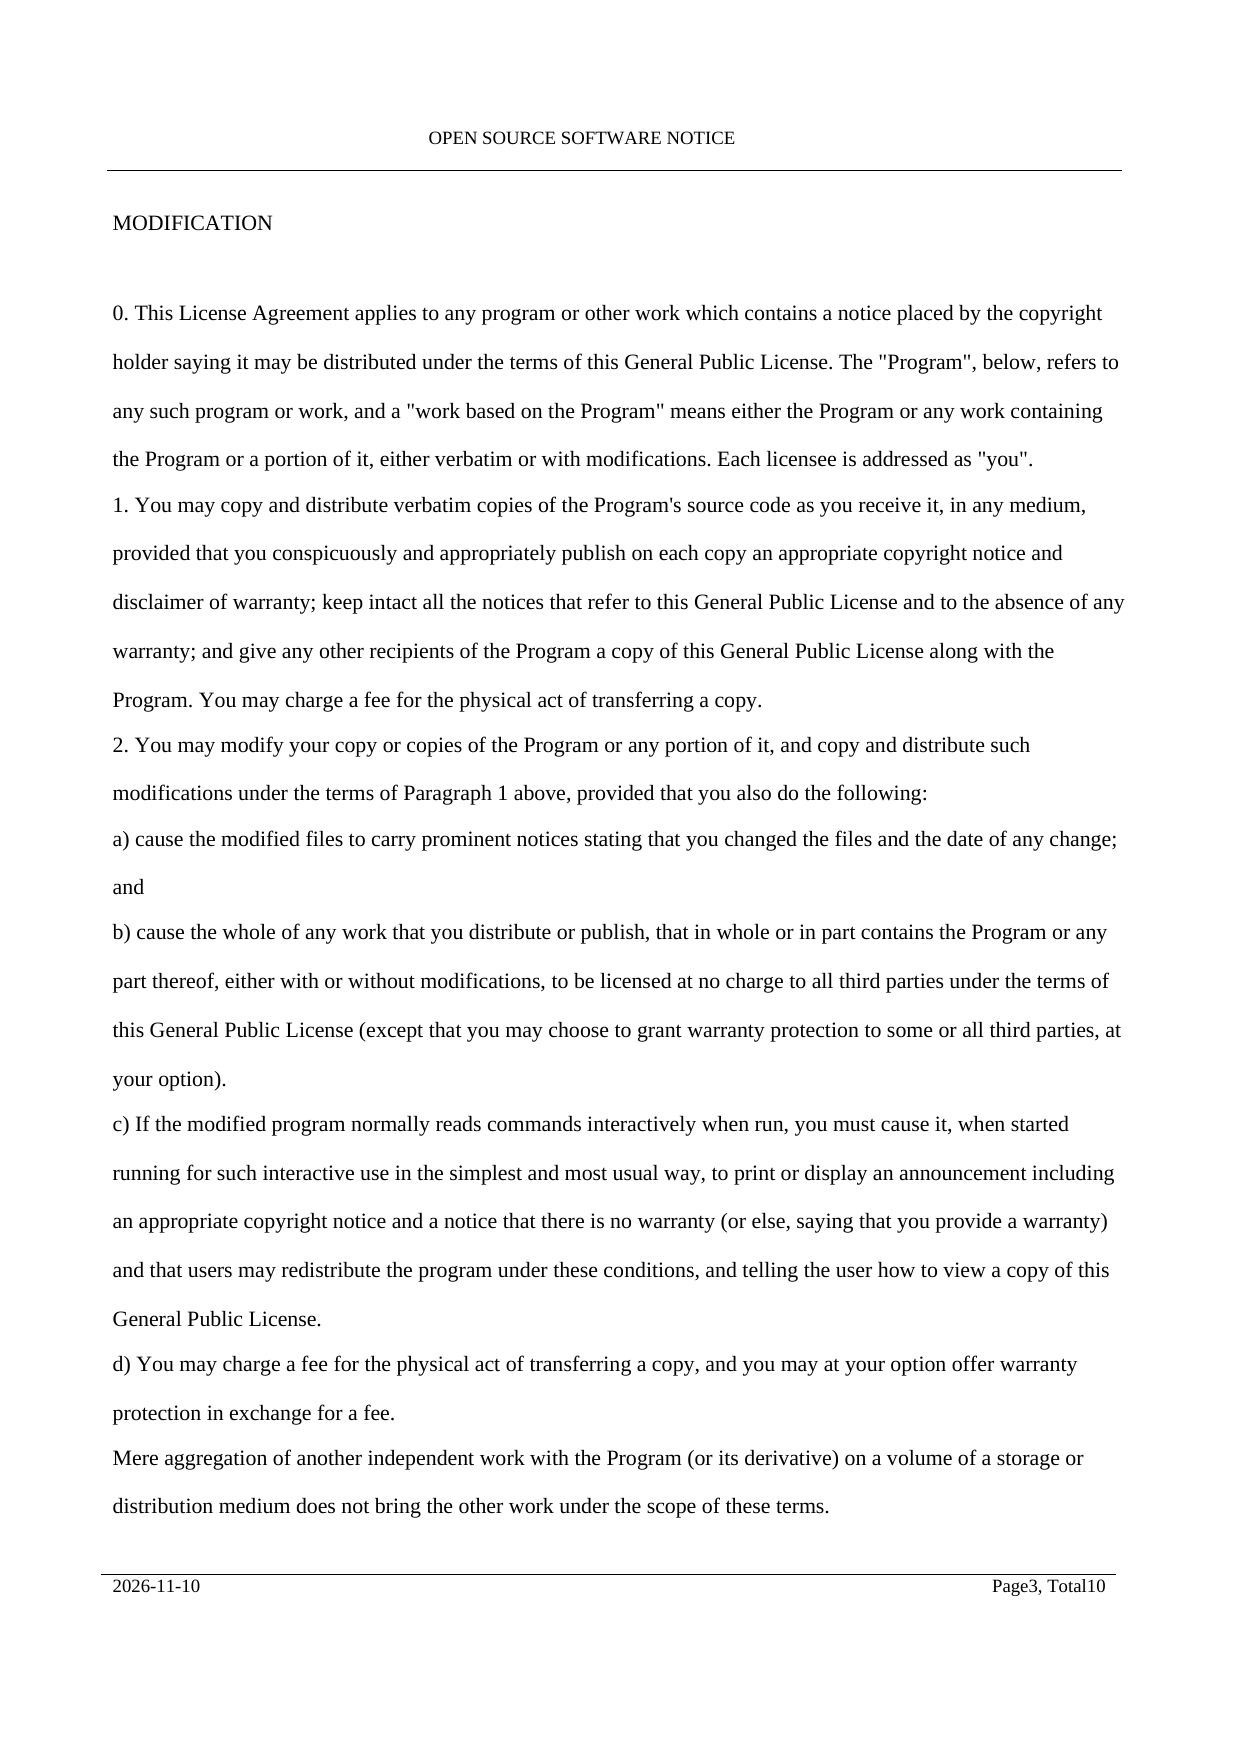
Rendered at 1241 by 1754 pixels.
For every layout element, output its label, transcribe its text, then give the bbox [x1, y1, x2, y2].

text 0. This License Agreement applies to any program or other work which contains a notice placed by the copyright holder saying it may be distributed under the terms of this General Public License. The "Program", below, refers to any such program or work, and a "work based on the Program" means either the Program or any work containing the Program or a portion of it, either verbatim or with modifications. Each licensee is addressed as "you". [112, 297, 1128, 475]
text c) If the modified program normally reads commands interactively when run, you must cause it, when started running for such interactive use in the simplest and most usual way, to print or display an announcement including an appropriate copyright notice and a notice that there is no warranty (or else, saying that you provide a warranty) and that users may redistribute the program under these conditions, and telling the user how to view a copy of this General Public License. [112, 1107, 1128, 1334]
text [112, 206, 1128, 239]
text b) cause the whole of any work that you distribute or publish, that in whole or in part contains the Program or any part thereof, either with or without modifications, to be licensed at no charge to all third parties under the terms of this General Public License (except that you may choose to grant warranty protection to some or all third parties, at your option). [112, 916, 1128, 1094]
text d) You may charge a fee for the physical act of transferring a copy, and you may at your option offer warranty protection in exchange for a fee. [112, 1347, 1128, 1428]
text 2. You may modify your copy or copies of the Program or any portion of it, and copy and distribute such modifications under the terms of Paragraph 1 above, provided that you also do the following: [112, 728, 1128, 809]
text a) cause the modified files to carry prominent notices stating that you changed the files and the date of any change; and [112, 822, 1128, 903]
text 1. You may copy and distribute verbatim copies of the Program's source code as you receive it, in any medium, provided that you conspicuously and appropriately publish on each copy an appropriate copyright notice and disclaimer of warranty; keep intact all the notices that refer to this General Public License and to the absence of any warranty; and give any other recipients of the Program a copy of this General Public License along with the Program. You may charge a fee for the physical act of transferring a copy. [112, 488, 1128, 715]
text Mere aggregation of another independent work with the Program (or its derivative) on a volume of a storage or distribution medium does not bring the other work under the scope of these terms. [112, 1441, 1128, 1522]
